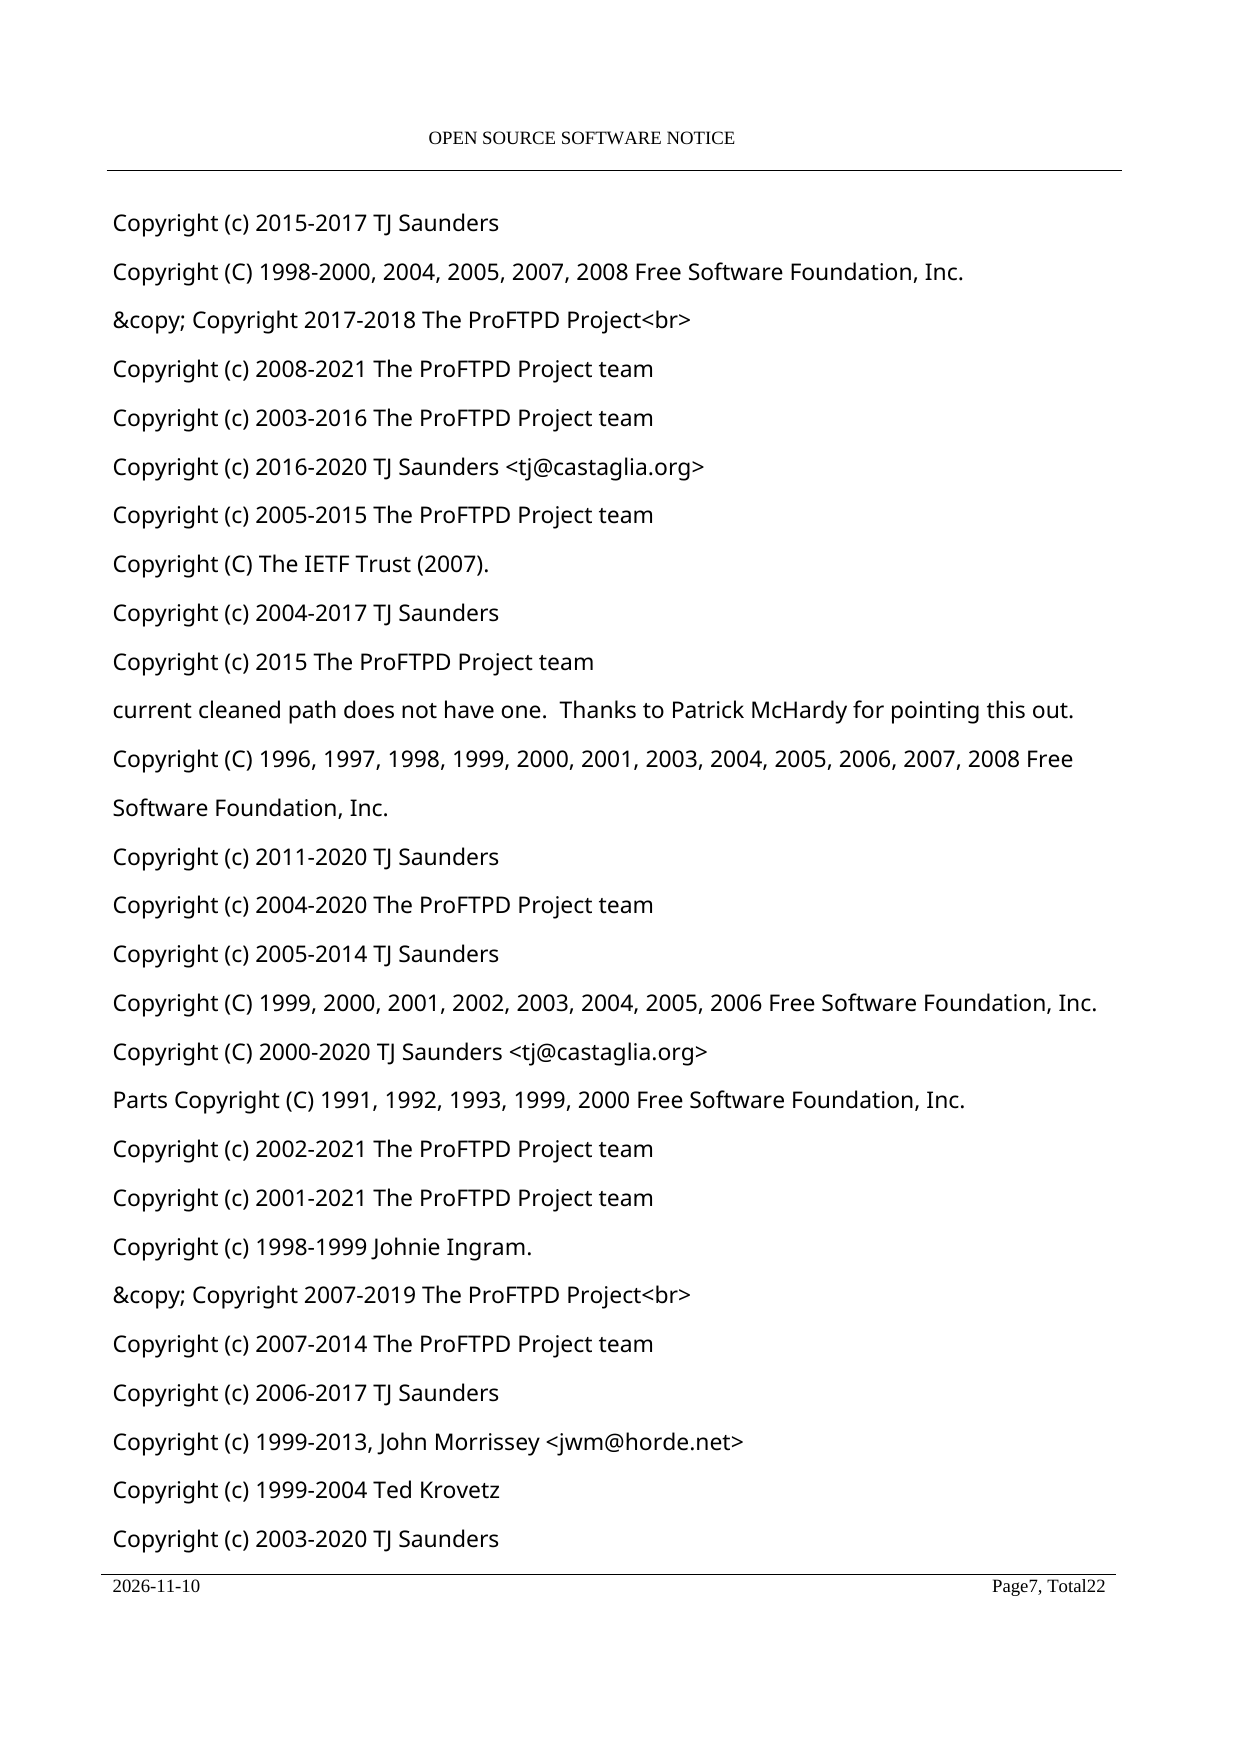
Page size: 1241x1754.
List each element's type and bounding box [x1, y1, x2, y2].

text [112, 206, 1128, 1555]
